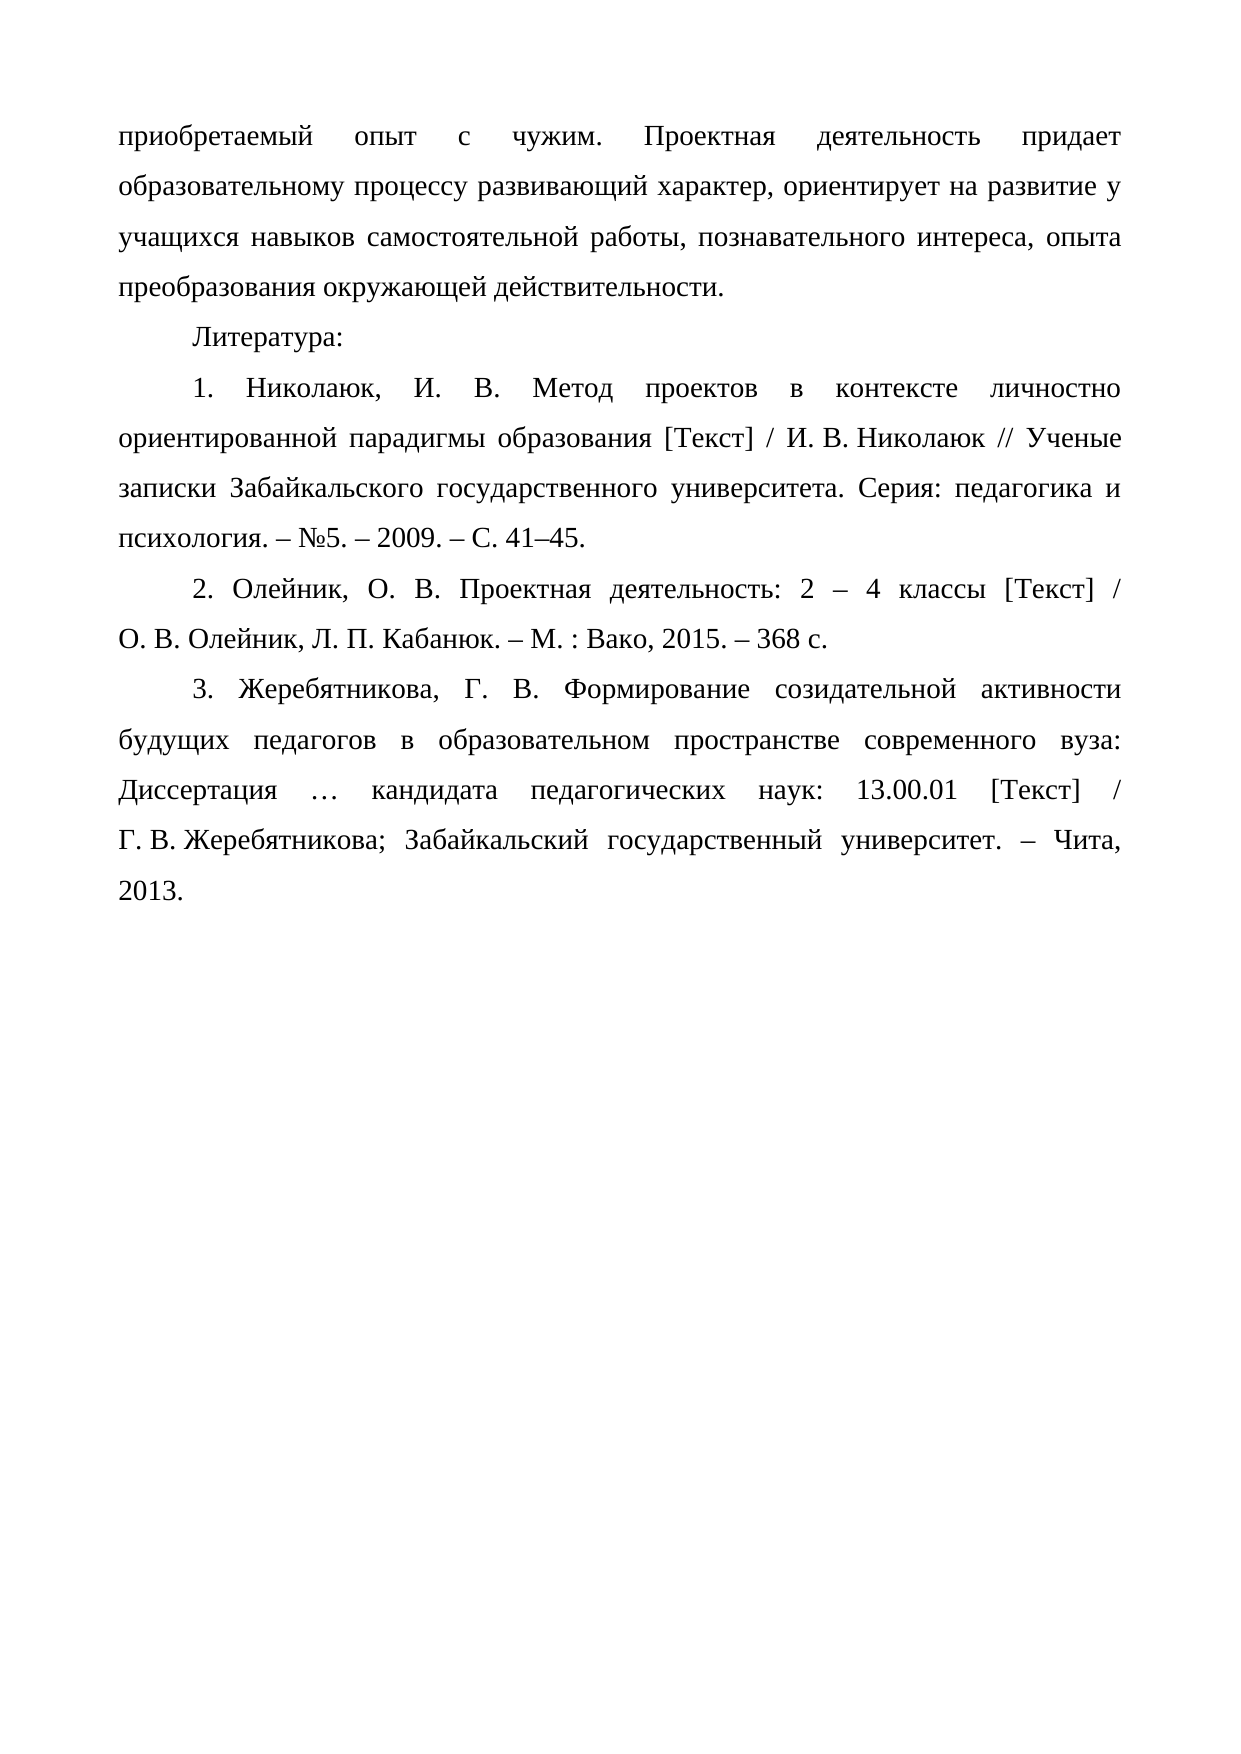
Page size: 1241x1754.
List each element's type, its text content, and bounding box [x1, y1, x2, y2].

text Литература: [118, 319, 1122, 353]
text 2. Олейник, О. В. Проектная деятельность: 2 – 4 классы [Текст] / О. В. Олейник, Л. П. Кабанюк. – М. : Вако, 2015. – 368 с. [118, 571, 1122, 655]
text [118, 118, 1122, 303]
text 3. Жеребятникова, Г. В. Формирование созидательной активности будущих педагогов в образовательном пространстве современного вуза: Диссертация … кандидата педагогических наук: 13.00.01 [Текст] / Г. В. Жеребятникова; Забайкальский государственный университет. – Чита, 2013. [118, 672, 1122, 906]
text 1. Николаюк, И. В. Метод проектов в контексте личностно ориентированной парадигмы образования [Текст] / И. В. Николаюк // Ученые записки Забайкальского государственного университета. Серия: педагогика и психология. – №5. – 2009. – С. 41–45. [118, 370, 1122, 554]
